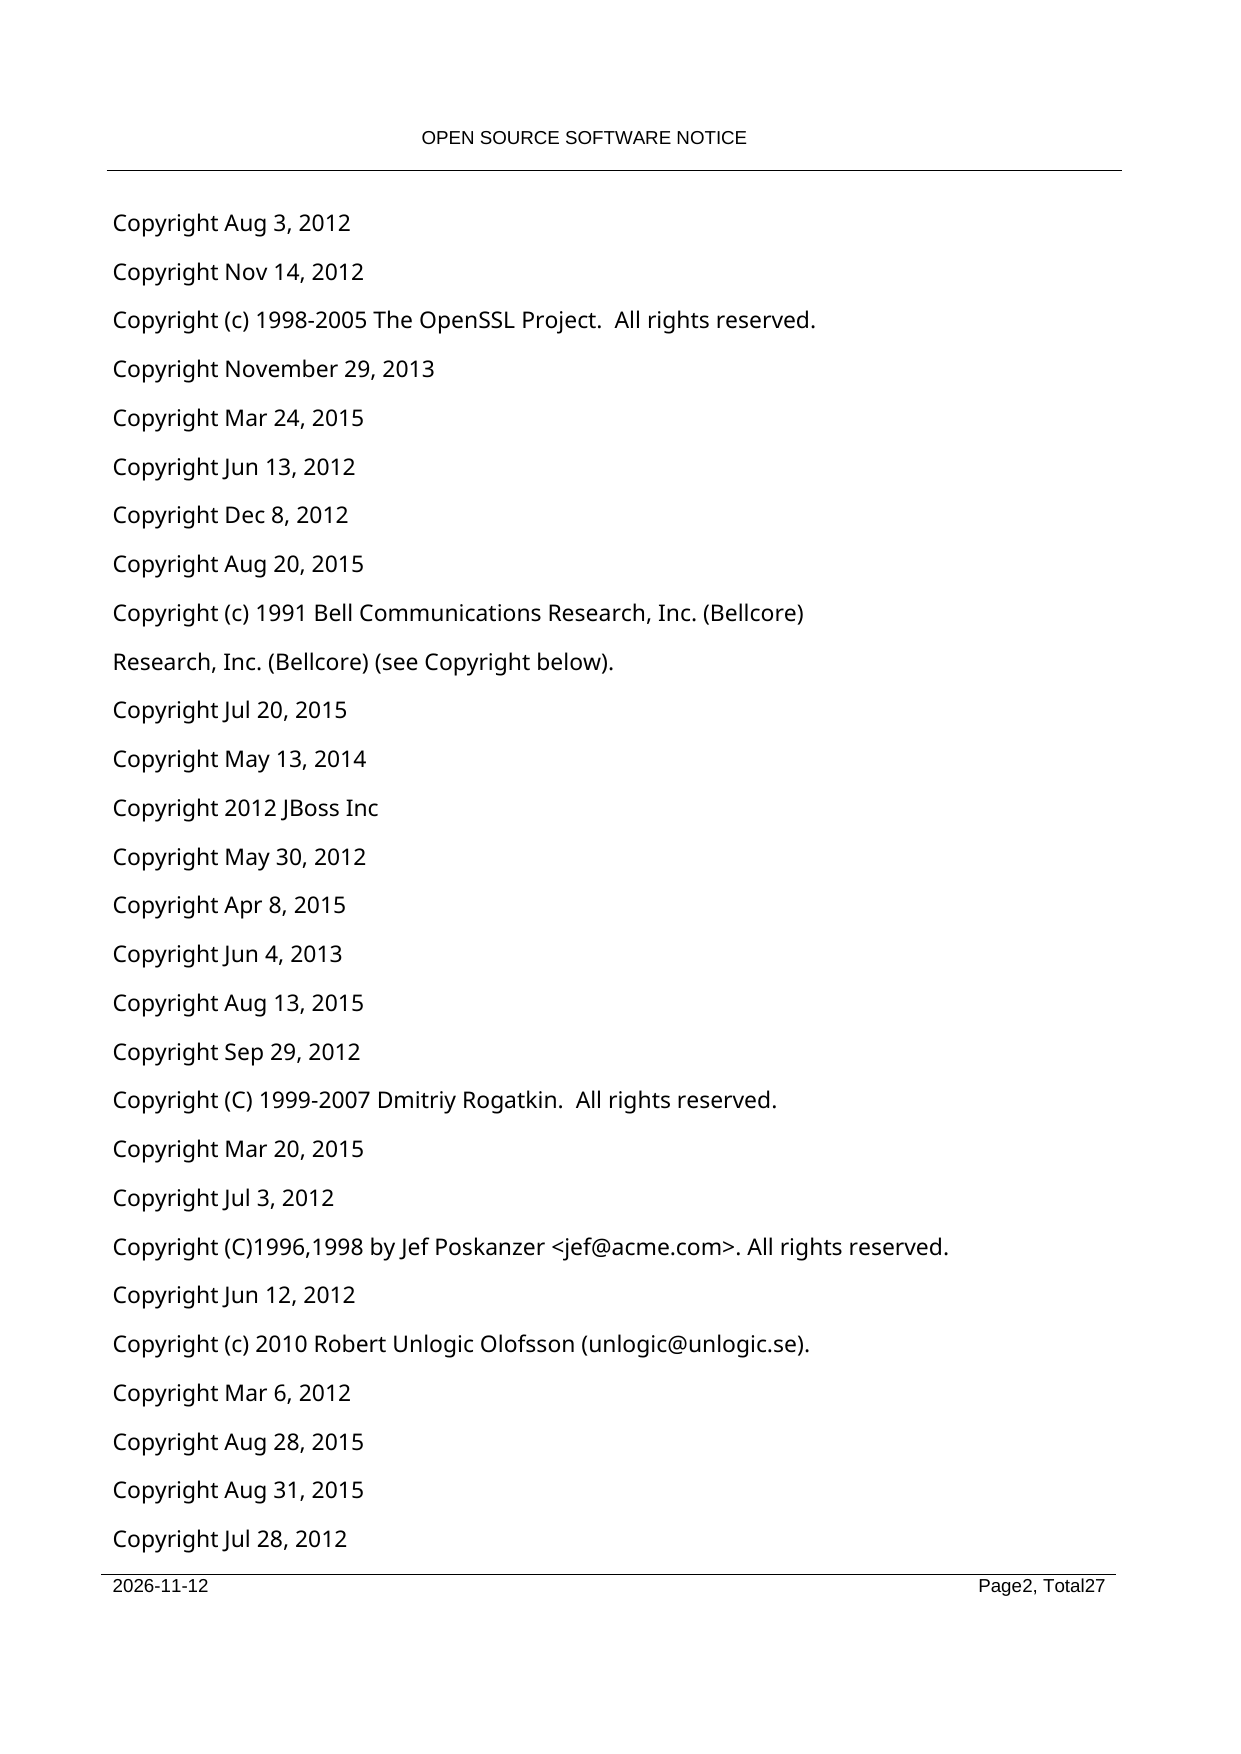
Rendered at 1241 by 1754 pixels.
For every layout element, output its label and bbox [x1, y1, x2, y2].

text [112, 206, 1128, 1555]
